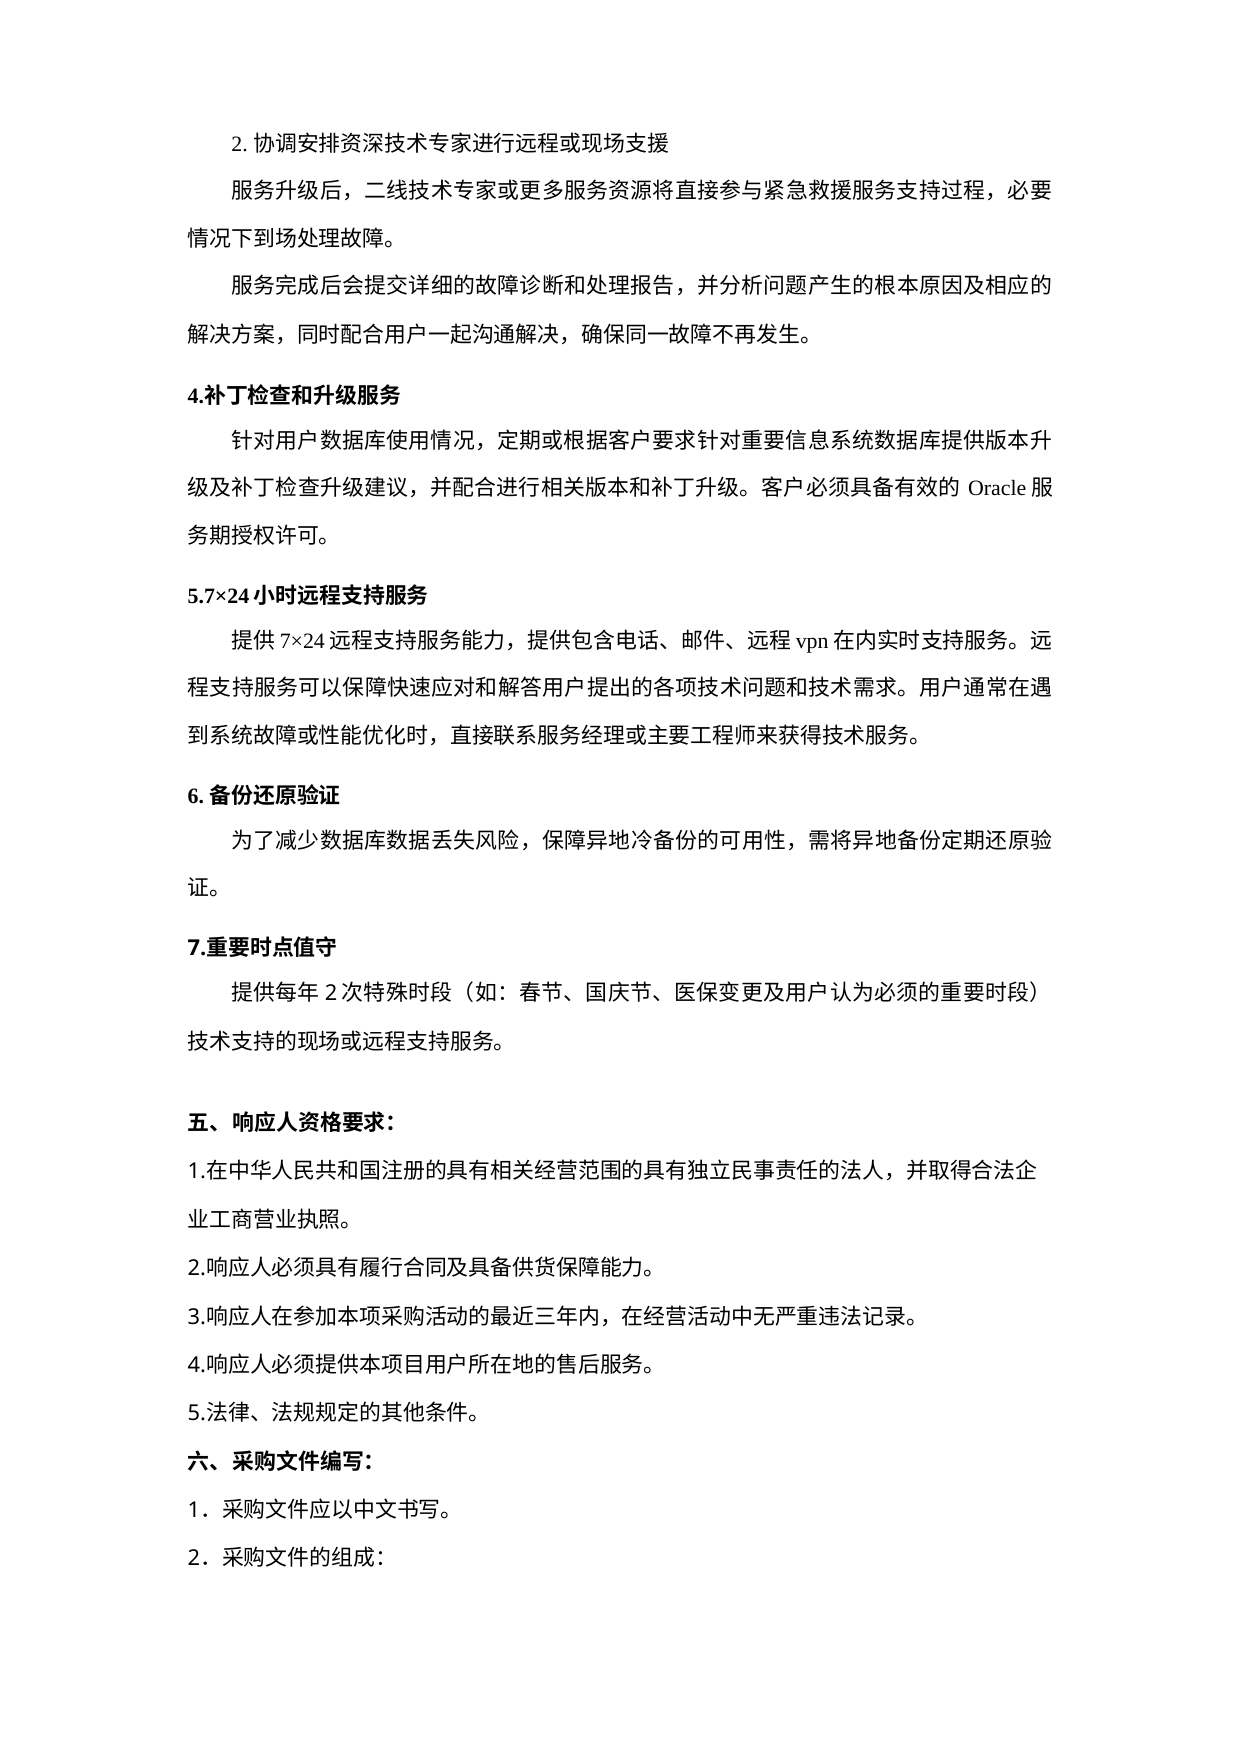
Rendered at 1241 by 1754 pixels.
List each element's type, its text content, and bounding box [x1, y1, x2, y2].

text 2.响应人必须具有履行合同及具备供货保障能力。 [187, 1250, 1053, 1283]
text 2. 协调安排资深技术专家进行远程或现场支援 [187, 126, 1053, 157]
list 采购文件编写： [187, 1443, 1053, 1476]
text 为了减少数据库数据丢失风险，保障异地冷备份的可用性，需将异地备份定期还原验证。 [187, 823, 1053, 902]
text 服务升级后，二线技术专家或更多服务资源将直接参与紧急救援服务支持过程，必要情况下到场处理故障。 [187, 173, 1053, 252]
list 响应人资格要求： [187, 1105, 1053, 1137]
text 5.法律、法规规定的其他条件。 [187, 1395, 1053, 1428]
subtitle 7.重要时点值守 [187, 930, 1053, 963]
text 1.在中华人民共和国注册的具有相关经营范围的具有独立民事责任的法人，并取得合法企业工商营业执照。 [187, 1153, 1053, 1234]
text 2．采购文件的组成： [187, 1540, 1053, 1573]
text 针对用户数据库使用情况，定期或根据客户要求针对重要信息系统数据库提供版本升级及补丁检查升级建议，并配合进行相关版本和补丁升级。客户必须具备有效的Oracle服务期授权许可。 [187, 423, 1053, 549]
text 提供每年2次特殊时段（如：春节、国庆节、医保变更及用户认为必须的重要时段）技术支持的现场或远程支持服务。 [187, 975, 1053, 1056]
text 3.响应人在参加本项采购活动的最近三年内，在经营活动中无严重违法记录。 [187, 1298, 1053, 1331]
text 提供7×24远程支持服务能力，提供包含电话、邮件、远程vpn在内实时支持服务。远程支持服务可以保障快速应对和解答用户提出的各项技术问题和技术需求。用户通常在遇到系统故障或性能优化时，直接联系服务经理或主要工程师来获得技术服务。 [187, 623, 1053, 749]
subtitle 5.7×24小时远程支持服务 [187, 578, 1053, 610]
text 1．采购文件应以中文书写。 [187, 1492, 1053, 1524]
text 服务完成后会提交详细的故障诊断和处理报告，并分析问题产生的根本原因及相应的解决方案，同时配合用户一起沟通解决，确保同一故障不再发生。 [187, 268, 1053, 349]
text 4.响应人必须提供本项目用户所在地的售后服务。 [187, 1347, 1053, 1379]
subtitle 6. 备份还原验证 [187, 778, 1053, 810]
subtitle 4.补丁检查和升级服务 [187, 378, 1053, 410]
